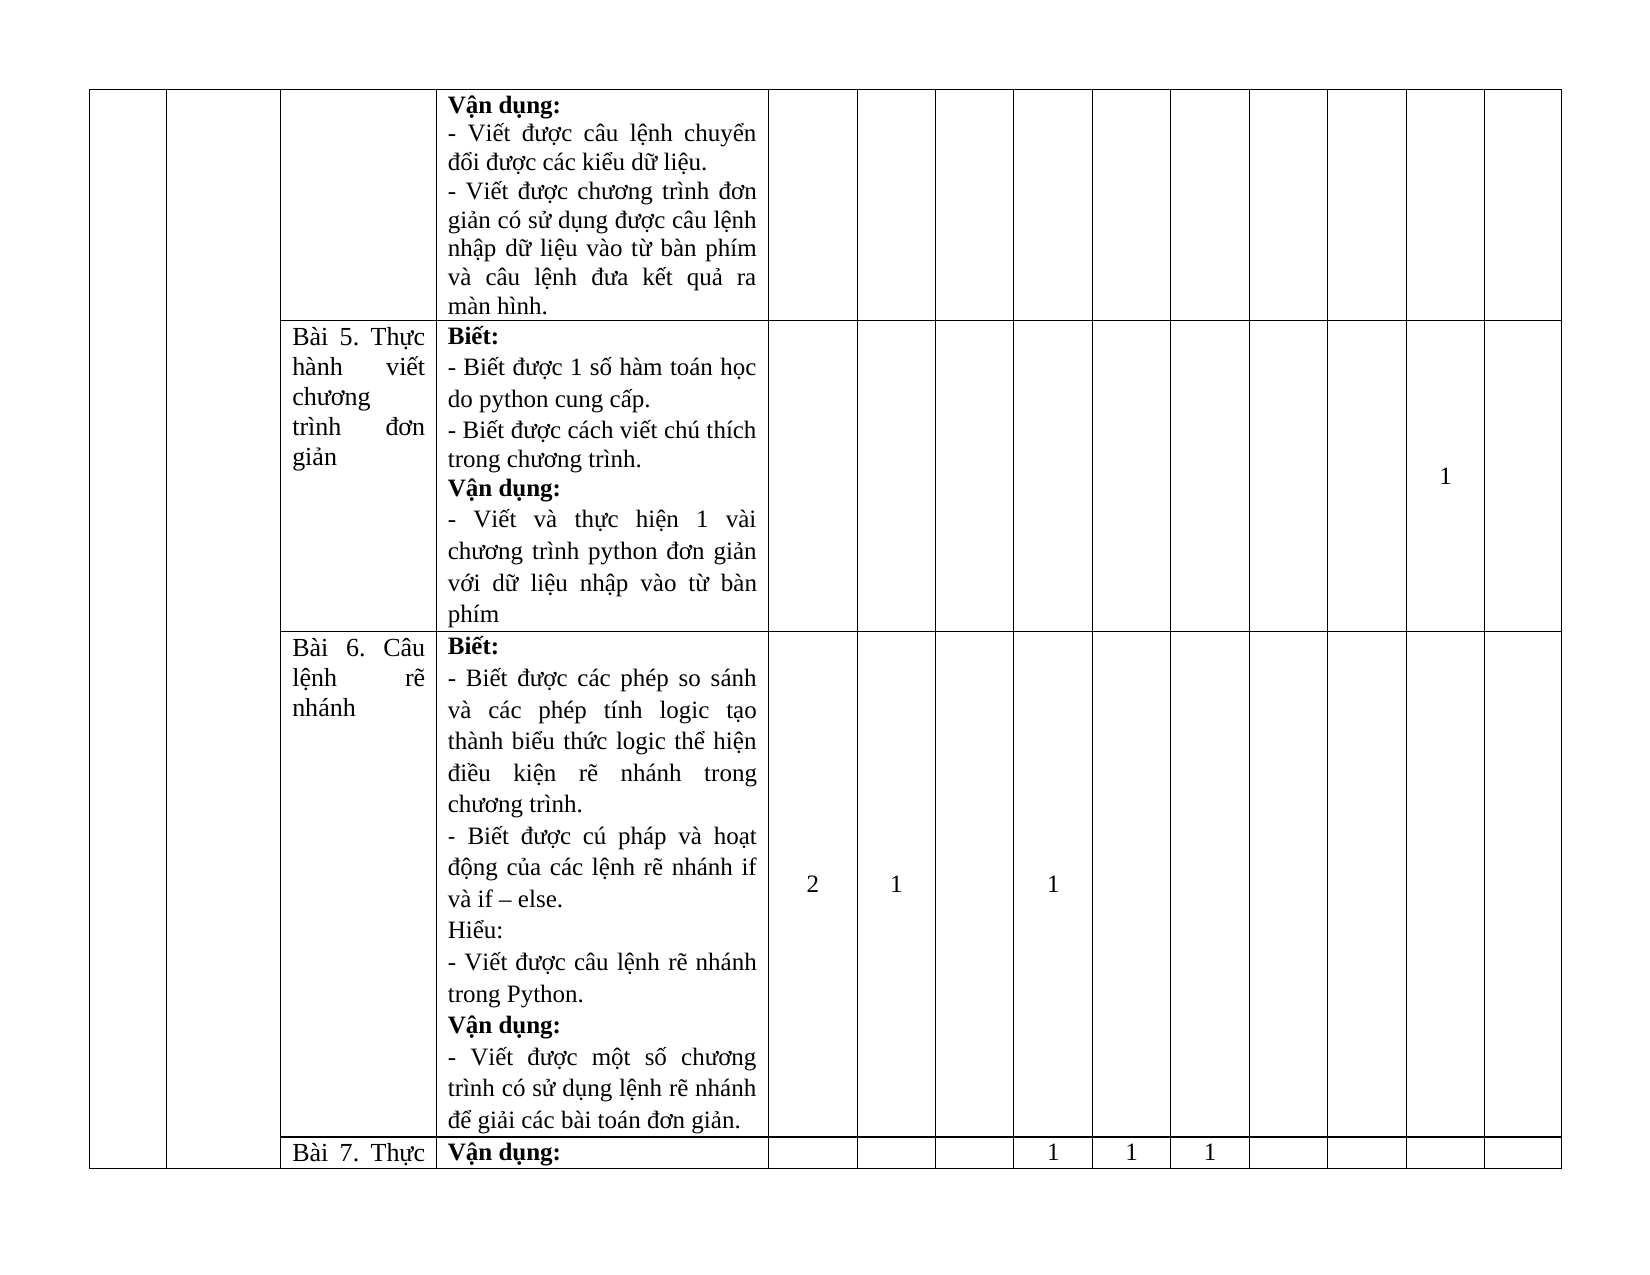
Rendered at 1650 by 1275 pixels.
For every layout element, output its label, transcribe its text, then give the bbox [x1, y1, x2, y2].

table_cell [1407, 1138, 1484, 1167]
table_cell [1250, 632, 1327, 1136]
table_cell [1093, 632, 1170, 1136]
table_cell [769, 1138, 857, 1167]
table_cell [437, 1138, 768, 1167]
table_cell [858, 1138, 935, 1167]
table_cell [1014, 321, 1092, 631]
table_cell [1407, 632, 1484, 1136]
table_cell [437, 90, 768, 320]
table_cell 1 [1093, 90, 1170, 320]
table_cell [1171, 321, 1249, 631]
table_cell [769, 321, 857, 631]
table_cell Biết: - Biết được các phép so sánh và các phép tính logic tạo thành biểu thức logic thể hiện điều kiện rẽ nhánh trong chương trình. - Biết được cú pháp và hoạt động của các lệnh rẽ nhánh if và if – else. Hiểu: - Viết được câu lệnh rẽ nhánh trong Python. Vận dụng: - Viết được một số chương trình có sử dụng lệnh rẽ nhánh để giải các bài toán đơn giản. [437, 632, 768, 1136]
table_cell [936, 90, 1013, 320]
table_cell [1485, 90, 1561, 320]
table_cell Bài 6. Câu lệnh rẽ nhánh [281, 632, 436, 1136]
table_cell [1171, 632, 1249, 1136]
table_cell [1485, 321, 1561, 631]
table_cell Bài 5. Thực hành viết chương trình đơn giản [281, 321, 436, 631]
table_cell [1250, 321, 1327, 631]
table_cell 2 [1014, 90, 1092, 320]
table_cell [1250, 1138, 1327, 1167]
table_cell [936, 321, 1013, 631]
table_cell [936, 632, 1013, 1136]
table_cell [858, 321, 935, 631]
table_cell [1093, 321, 1170, 631]
table_cell 2 [769, 90, 857, 320]
table_cell Biết: - Biết được 1 số hàm toán học do python cung cấp. - Biết được cách viết chú thích trong chương trình. Vận dụng: - Viết và thực hiện 1 vài chương trình python đơn giản với dữ liệu nhập vào từ bàn phím [437, 321, 768, 631]
table_cell 1 [858, 632, 935, 1136]
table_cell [281, 90, 436, 320]
table_cell [1485, 1138, 1561, 1167]
table_cell [1328, 90, 1406, 320]
table_cell 1 [1014, 1138, 1092, 1167]
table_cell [281, 1138, 436, 1167]
table_cell 1 [1171, 90, 1249, 320]
table_cell 2 [769, 632, 857, 1136]
table_cell [1328, 1138, 1406, 1167]
table_cell [1485, 632, 1561, 1136]
table_cell [1328, 321, 1406, 631]
table_cell [936, 1138, 1013, 1167]
table_cell 1 [1407, 321, 1484, 631]
table_cell 1 [858, 90, 935, 320]
table_cell 1 [1093, 1138, 1170, 1167]
table_cell [1250, 90, 1327, 320]
table_cell 1 [1014, 632, 1092, 1136]
table_cell 1 [1171, 1138, 1249, 1167]
table_cell [1407, 90, 1484, 320]
table_cell [1328, 632, 1406, 1136]
